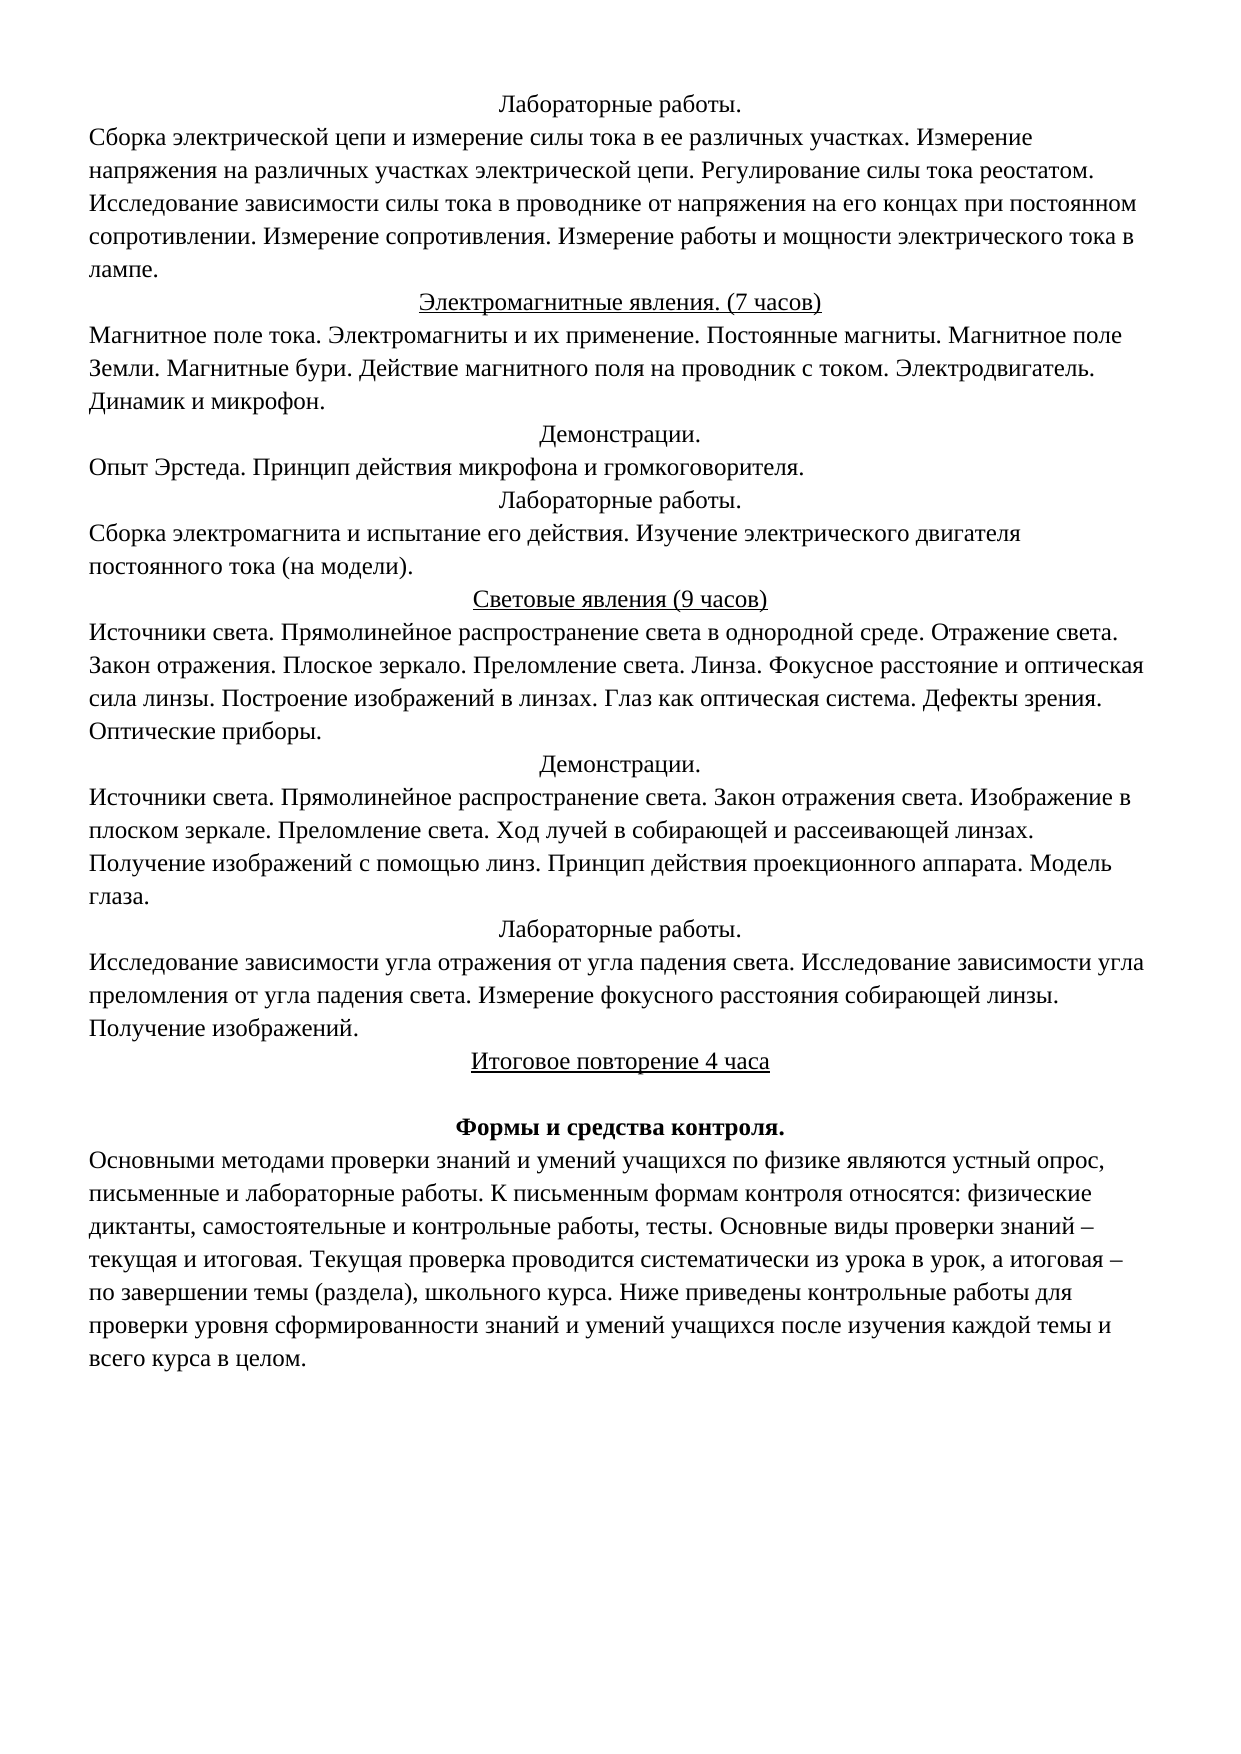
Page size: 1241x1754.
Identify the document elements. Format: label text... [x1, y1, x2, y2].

text Демонстрации. [89, 749, 1152, 778]
text Сборка электрической цепи и измерение силы тока в ее различных участках. Измерение напряжения на различных участках электрической цепи. Регулирование силы тока реостатом. Исследование зависимости силы тока в проводнике от напряжения на его концах при постоянном сопротивлении. Измерение сопротивления. Измерение работы и мощности электрического тока в лампе. [89, 122, 1152, 282]
text Световые явления (9 часов) [89, 584, 1152, 613]
text Итоговое повторение 4 часа [89, 1046, 1152, 1075]
text Магнитное поле тока. Электромагниты и их применение. Постоянные магниты. Магнитное поле Земли. Магнитные бури. Действие магнитного поля на проводник с током. Электродвигатель. Динамик и микрофон. [89, 320, 1152, 414]
text Электромагнитные явления. (7 часов) [89, 287, 1152, 316]
text Лабораторные работы. [89, 485, 1152, 514]
text Лабораторные работы. [89, 89, 1152, 117]
text Лабораторные работы. [89, 914, 1152, 943]
text Источники света. Прямолинейное распространение света в однородной среде. Отражение света. Закон отражения. Плоское зеркало. Преломление света. Линза. Фокусное расстояние и оптическая сила линзы. Построение изображений в линзах. Глаз как оптическая система. Дефекты зрения. Оптические приборы. [89, 617, 1152, 745]
text Источники света. Прямолинейное распространение света. Закон отражения света. Изображение в плоском зеркале. Преломление света. Ход лучей в собирающей и рассеивающей линзах. Получение изображений с помощью линз. Принцип действия проекционного аппарата. Модель глаза. [89, 782, 1152, 910]
text Сборка электромагнита и испытание его действия. Изучение электрического двигателя постоянного тока (на модели). [89, 518, 1152, 580]
text Исследование зависимости угла отражения от угла падения света. Исследование зависимости угла преломления от угла падения света. Измерение фокусного расстояния собирающей линзы. Получение изображений. [89, 947, 1152, 1042]
text Демонстрации. [89, 419, 1152, 448]
text Опыт Эрстеда. Принцип действия микрофона и громкоговорителя. [89, 452, 1152, 481]
text Основными методами проверки знаний и умений учащихся по физике являются устный опрос, письменные и лабораторные работы. К письменным формам контроля относятся: физические диктанты, самостоятельные и контрольные работы, тесты. Основные виды проверки знаний – текущая и итоговая. Текущая проверка проводится систематически из урока в урок, а итоговая – по завершении темы (раздела), школьного курса. Ниже приведены контрольные работы для проверки уровня сформированности знаний и умений учащихся после изучения каждой темы и всего курса в целом. [89, 1145, 1152, 1372]
text Формы и средства контроля. [89, 1112, 1152, 1141]
